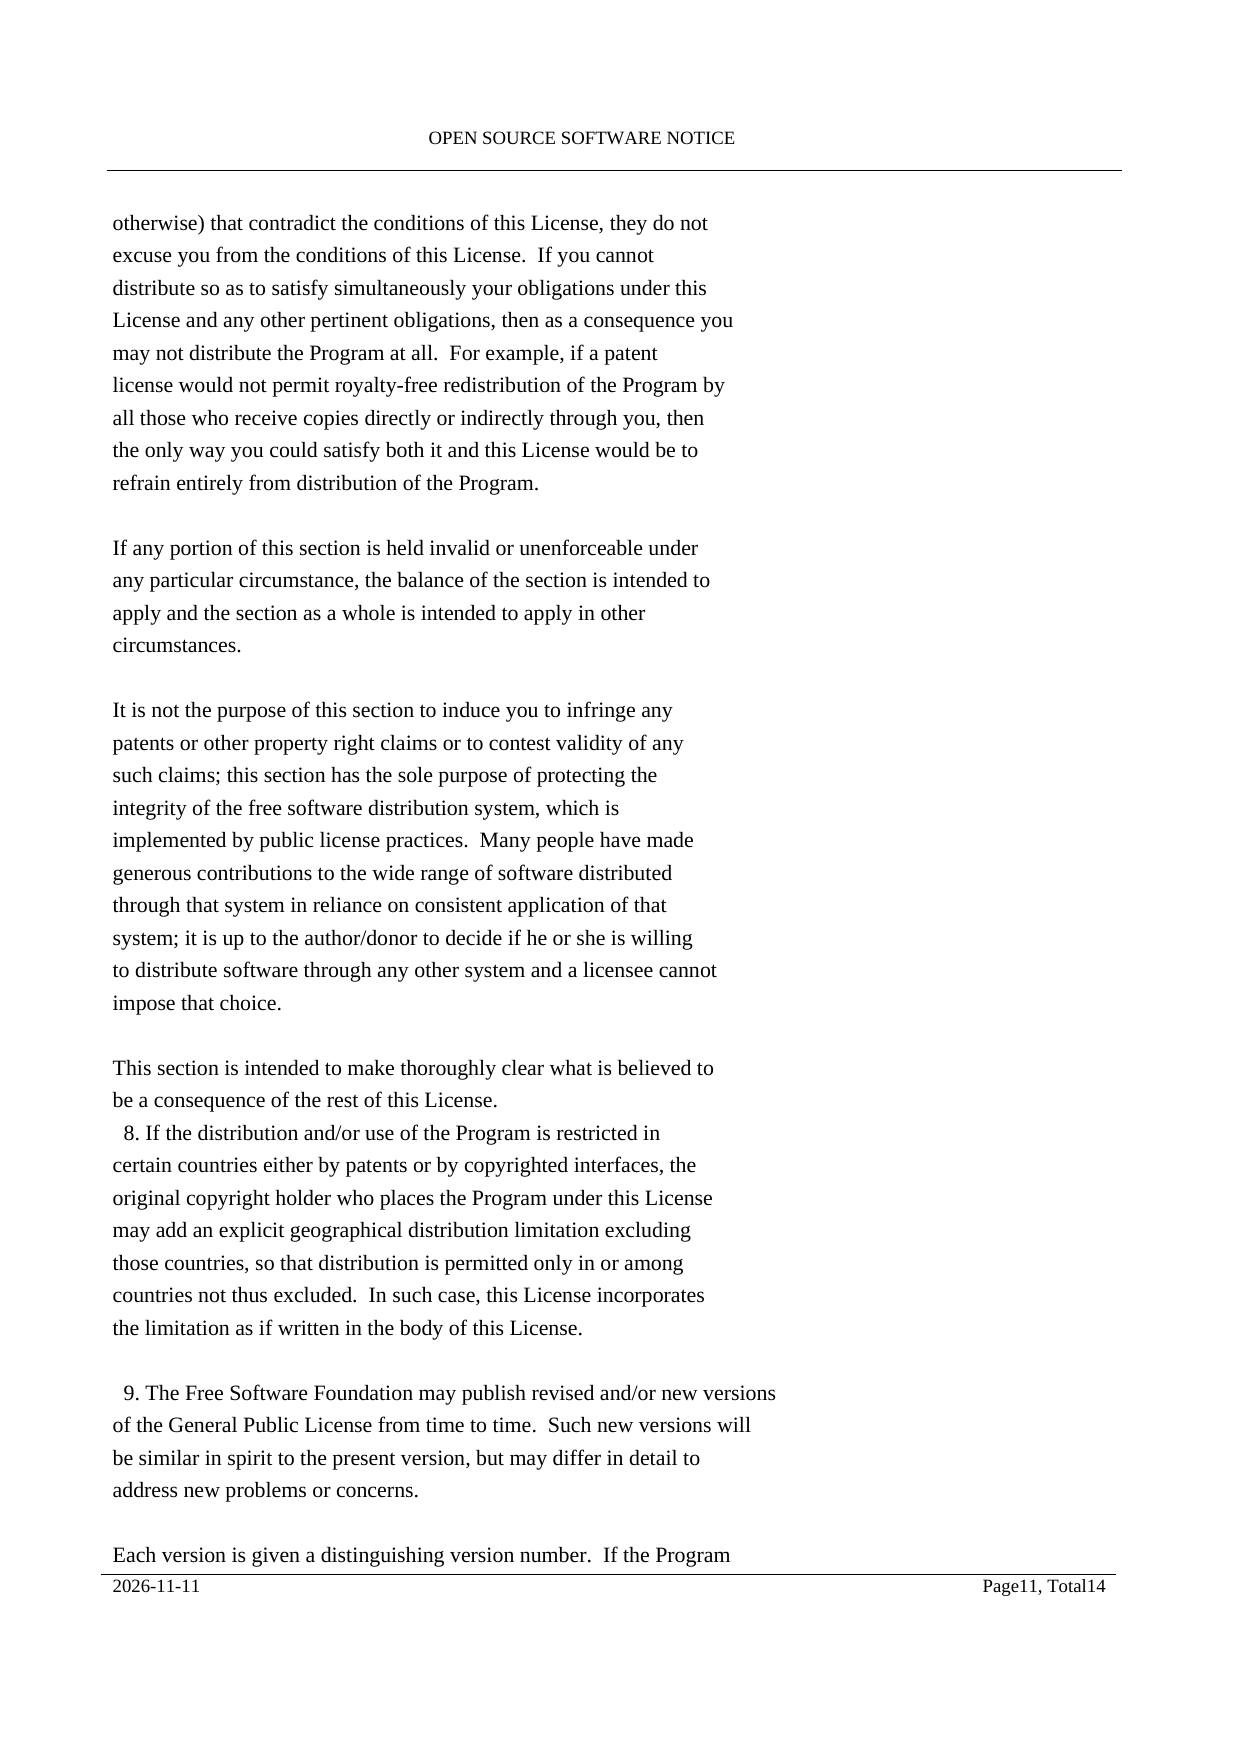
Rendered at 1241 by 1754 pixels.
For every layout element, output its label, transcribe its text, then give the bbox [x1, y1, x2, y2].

text through that system in reliance on consistent application of that [112, 889, 1128, 921]
text address new problems or concerns. [112, 1474, 1128, 1506]
text excuse you from the conditions of this License. If you cannot [112, 239, 1128, 271]
text This section is intended to make thoroughly clear what is believed to [112, 1051, 1128, 1084]
text distribute so as to satisfy simultaneously your obligations under this [112, 271, 1128, 304]
text refrain entirely from distribution of the Program. [112, 466, 1128, 499]
text otherwise) that contradict the conditions of this License, they do not [112, 206, 1128, 239]
text patents or other property right claims or to contest validity of any [112, 726, 1128, 759]
text 8. If the distribution and/or use of the Program is restricted in [112, 1116, 1128, 1149]
text countries not thus excluded. In such case, this License incorporates [112, 1279, 1128, 1311]
text all those who receive copies directly or indirectly through you, then [112, 401, 1128, 434]
text any particular circumstance, the balance of the section is intended to [112, 564, 1128, 596]
text implemented by public license practices. Many people have made [112, 824, 1128, 856]
text circumstances. [112, 629, 1128, 661]
text If any portion of this section is held invalid or unenforceable under [112, 531, 1128, 564]
text integrity of the free software distribution system, which is [112, 791, 1128, 824]
text system; it is up to the author/donor to decide if he or she is willing [112, 921, 1128, 954]
text license would not permit royalty-free redistribution of the Program by [112, 369, 1128, 401]
text License and any other pertinent obligations, then as a consequence you [112, 304, 1128, 336]
text those countries, so that distribution is permitted only in or among [112, 1246, 1128, 1279]
text of the General Public License from time to time. Such new versions will [112, 1409, 1128, 1441]
text Each version is given a distinguishing version number. If the Program [112, 1539, 1128, 1571]
text such claims; this section has the sole purpose of protecting the [112, 759, 1128, 791]
text be similar in spirit to the present version, but may differ in detail to [112, 1441, 1128, 1474]
text be a consequence of the rest of this License. [112, 1084, 1128, 1116]
text 9. The Free Software Foundation may publish revised and/or new versions [112, 1376, 1128, 1409]
text may not distribute the Program at all. For example, if a patent [112, 336, 1128, 369]
text It is not the purpose of this section to induce you to infringe any [112, 694, 1128, 726]
text the limitation as if written in the body of this License. [112, 1311, 1128, 1344]
text generous contributions to the wide range of software distributed [112, 856, 1128, 889]
text may add an explicit geographical distribution limitation excluding [112, 1214, 1128, 1246]
text impose that choice. [112, 986, 1128, 1019]
text to distribute software through any other system and a licensee cannot [112, 954, 1128, 986]
text apply and the section as a whole is intended to apply in other [112, 596, 1128, 629]
text original copyright holder who places the Program under this License [112, 1181, 1128, 1214]
text the only way you could satisfy both it and this License would be to [112, 434, 1128, 466]
text certain countries either by patents or by copyrighted interfaces, the [112, 1149, 1128, 1181]
